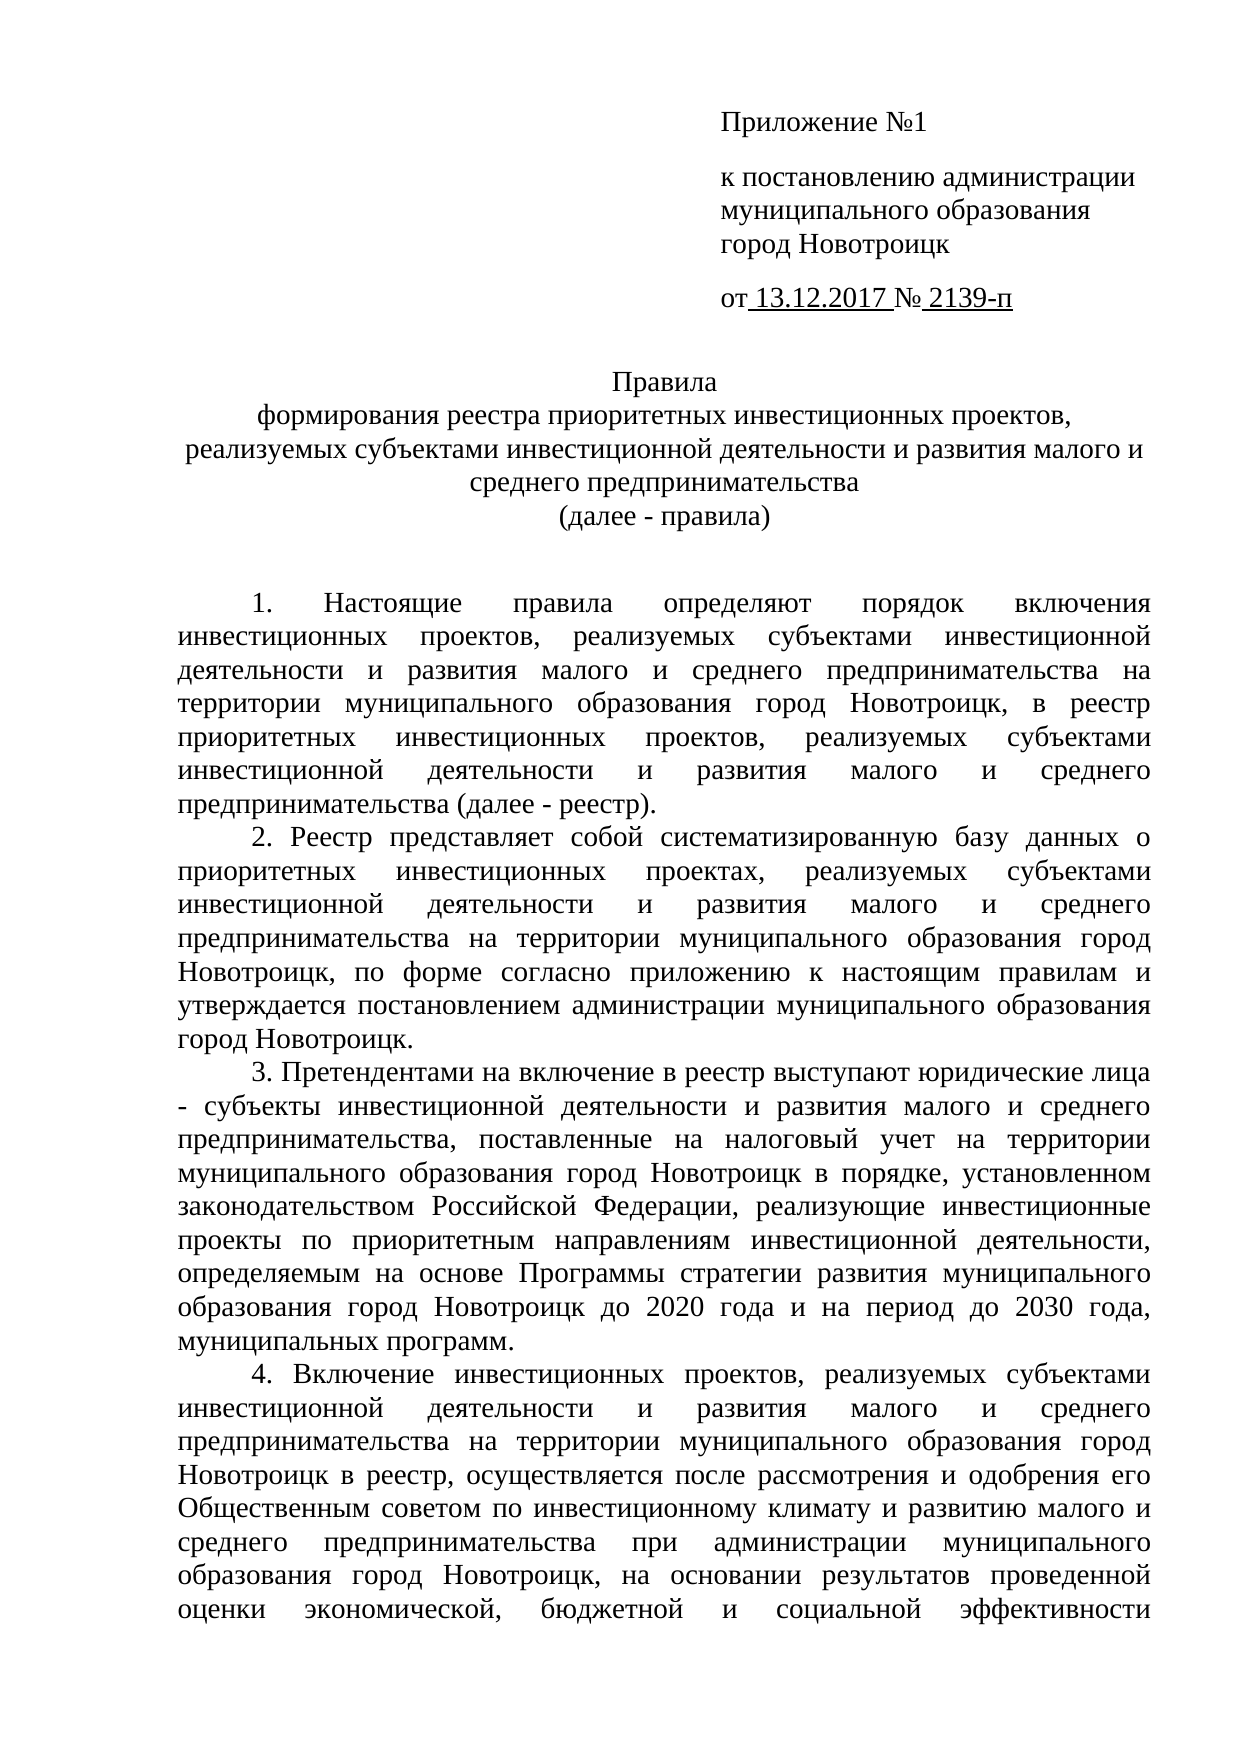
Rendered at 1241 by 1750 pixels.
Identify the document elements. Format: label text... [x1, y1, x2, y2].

text 3. Претендентами на включение в реестр выступают юридические лица - субъекты инвестиционной деятельности и развития малого и среднего предпринимательства, поставленные на налоговый учет на территории муниципального образования город Новотроицк в порядке, установленном законодательством Российской Федерации, реализующие инвестиционные проекты по приоритетным направлениям инвестиционной деятельности, определяемым на основе Программы стратегии развития муниципального образования город Новотроицк до 2020 года и на период до 2030 года, муниципальных программ. [177, 1054, 1152, 1356]
text Правила формирования реестра приоритетных инвестиционных проектов, реализуемых субъектами инвестиционной деятельности и развития малого и среднего предпринимательства (далее - правила) [177, 364, 1152, 532]
text 2. Реестр представляет собой систематизированную базу данных о приоритетных инвестиционных проектах, реализуемых субъектами инвестиционной деятельности и развития малого и среднего предпринимательства на территории муниципального образования город Новотроицк, по форме согласно приложению к настоящим правилам и утверждается постановлением администрации муниципального образования город Новотроицк. [177, 819, 1152, 1054]
text 1. Настоящие правила определяют порядок включения инвестиционных проектов, реализуемых субъектами инвестиционной деятельности и развития малого и среднего предпринимательства на территории муниципального образования город Новотроицк, в реестр приоритетных инвестиционных проектов, реализуемых субъектами инвестиционной деятельности и развития малого и среднего предпринимательства (далее - реестр). [177, 585, 1152, 819]
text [177, 1356, 1152, 1624]
